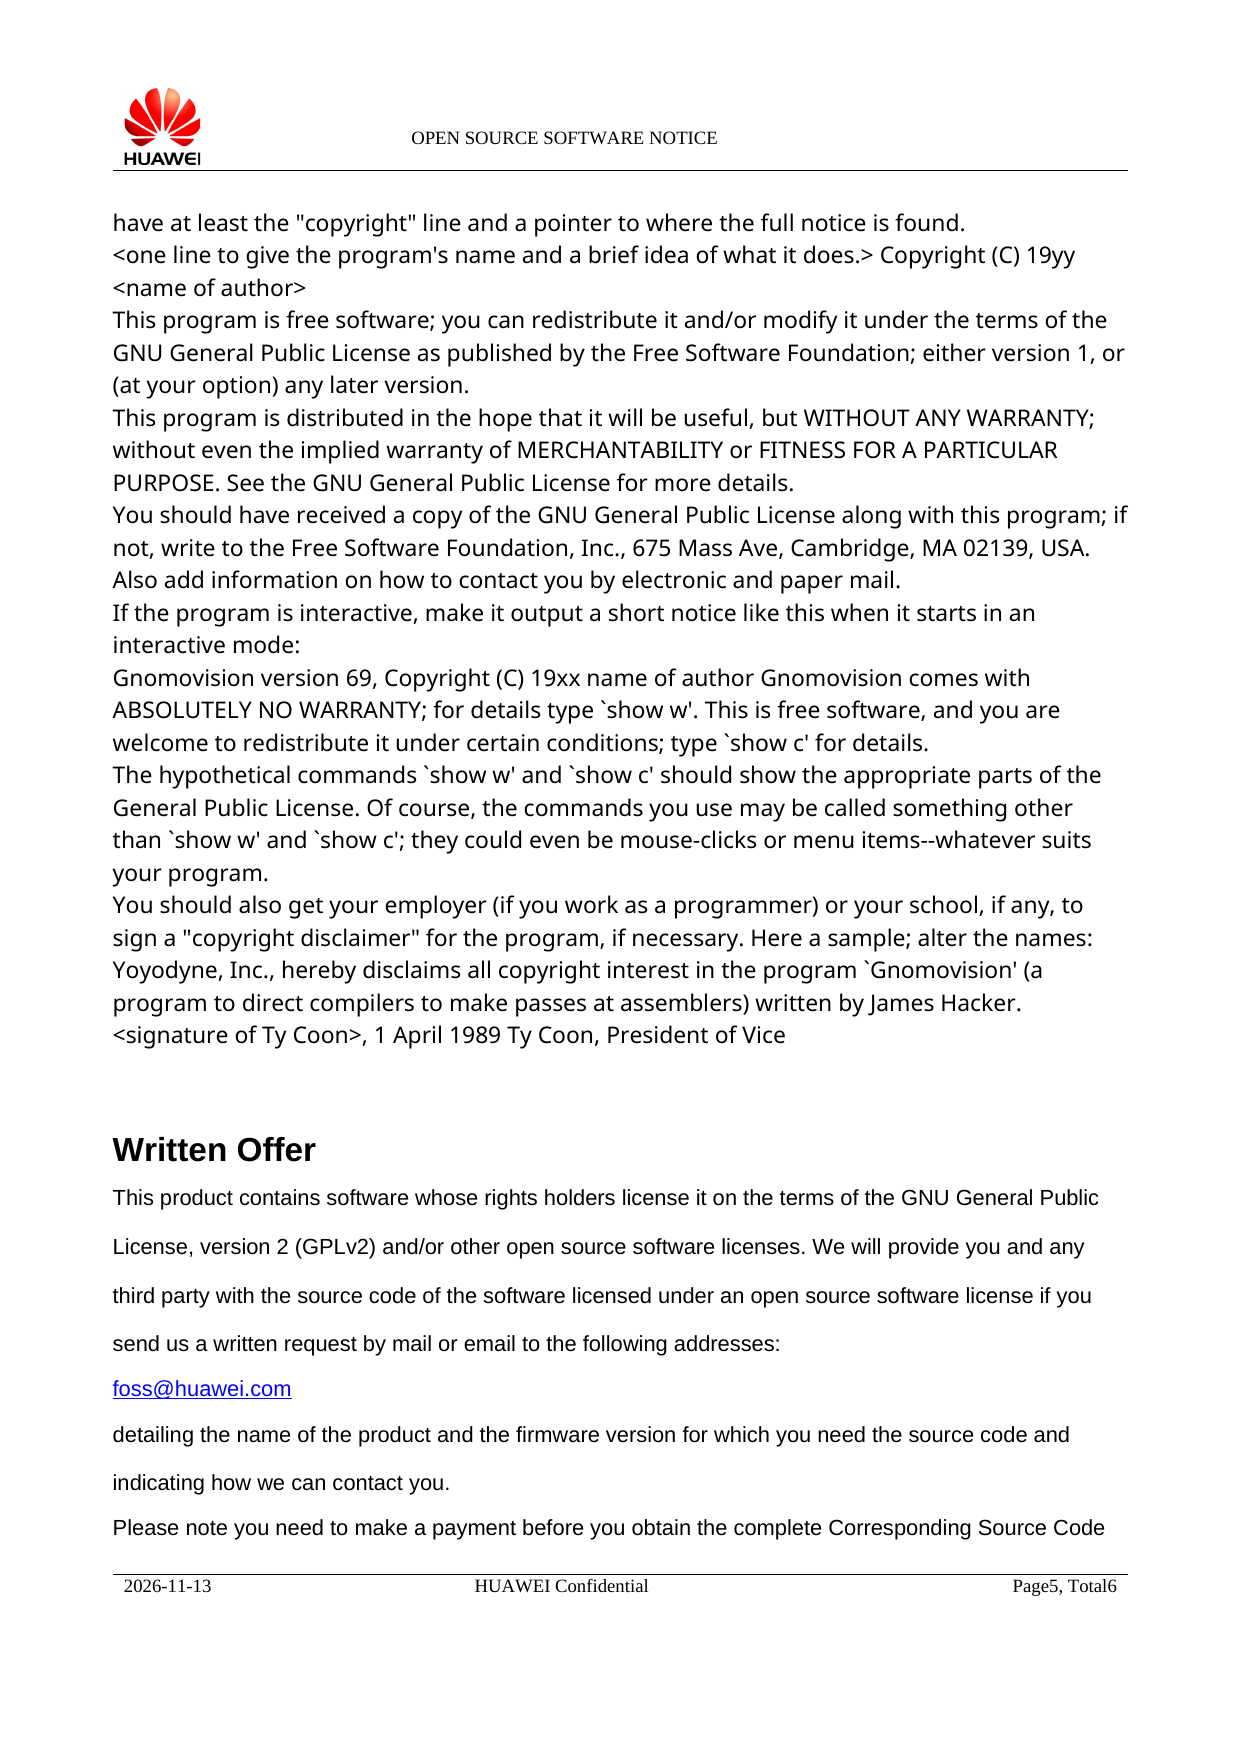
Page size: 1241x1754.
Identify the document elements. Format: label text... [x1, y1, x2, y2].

text detailing the name of the product and the firmware version for which you need the source code and indicating how we can contact you. [112, 1418, 1128, 1499]
text Yoyodyne, Inc., hereby disclaims all copyright interest in the program `Gnomovision' (a program to direct compilers to make passes at assemblers) written by James Hacker. [112, 954, 1128, 1019]
text This product contains software whose rights holders license it on the terms of the GNU General Public License, version 2 (GPLv2) and/or other open source software licenses. We will provide you and any third party with the source code of the software licensed under an open source software license if you send us a written request by mail or email to the following addresses: [112, 1181, 1128, 1360]
text foss@huawei.com [112, 1373, 1128, 1405]
text You should also get your employer (if you work as a programmer) or your school, if any, to sign a "copyright disclaimer" for the program, if necessary. Here a sample; alter the names: [112, 889, 1128, 954]
text The hypothetical commands `show w' and `show c' should show the appropriate parts of the General Public License. Of course, the commands you use may be called something other than `show w' and `show c'; they could even be mouse-clicks or menu items--whatever suits your program. [112, 759, 1128, 889]
text <one line to give the program's name and a brief idea of what it does.> Copyright (C) 19yy <name of author> [112, 239, 1128, 304]
text Gnomovision version 69, Copyright (C) 19xx name of author Gnomovision comes with ABSOLUTELY NO WARRANTY; for details type `show w'. This is free software, and you are welcome to redistribute it under certain conditions; type `show c' for details. [112, 661, 1128, 759]
text This program is free software; you can redistribute it and/or modify it under the terms of the GNU General Public License as published by the Free Software Foundation; either version 1, or (at your option) any later version. [112, 304, 1128, 401]
text This program is distributed in the hope that it will be useful, but WITHOUT ANY WARRANTY; without even the implied warranty of MERCHANTABILITY or FITNESS FOR A PARTICULAR PURPOSE. See the GNU General Public License for more details. [112, 401, 1128, 499]
text If the program is interactive, make it output a short notice like this when it starts in an interactive mode: [112, 596, 1128, 661]
text Written Offer [112, 1116, 1128, 1181]
picture [124, 88, 201, 165]
text <signature of Ty Coon>, 1 April 1989 Ty Coon, President of Vice [112, 1019, 1128, 1051]
text Also add information on how to contact you by electronic and paper mail. [112, 564, 1128, 596]
text You should have received a copy of the GNU General Public License along with this program; if not, write to the Free Software Foundation, Inc., 675 Mass Ave, Cambridge, MA 02139, USA. [112, 499, 1128, 564]
